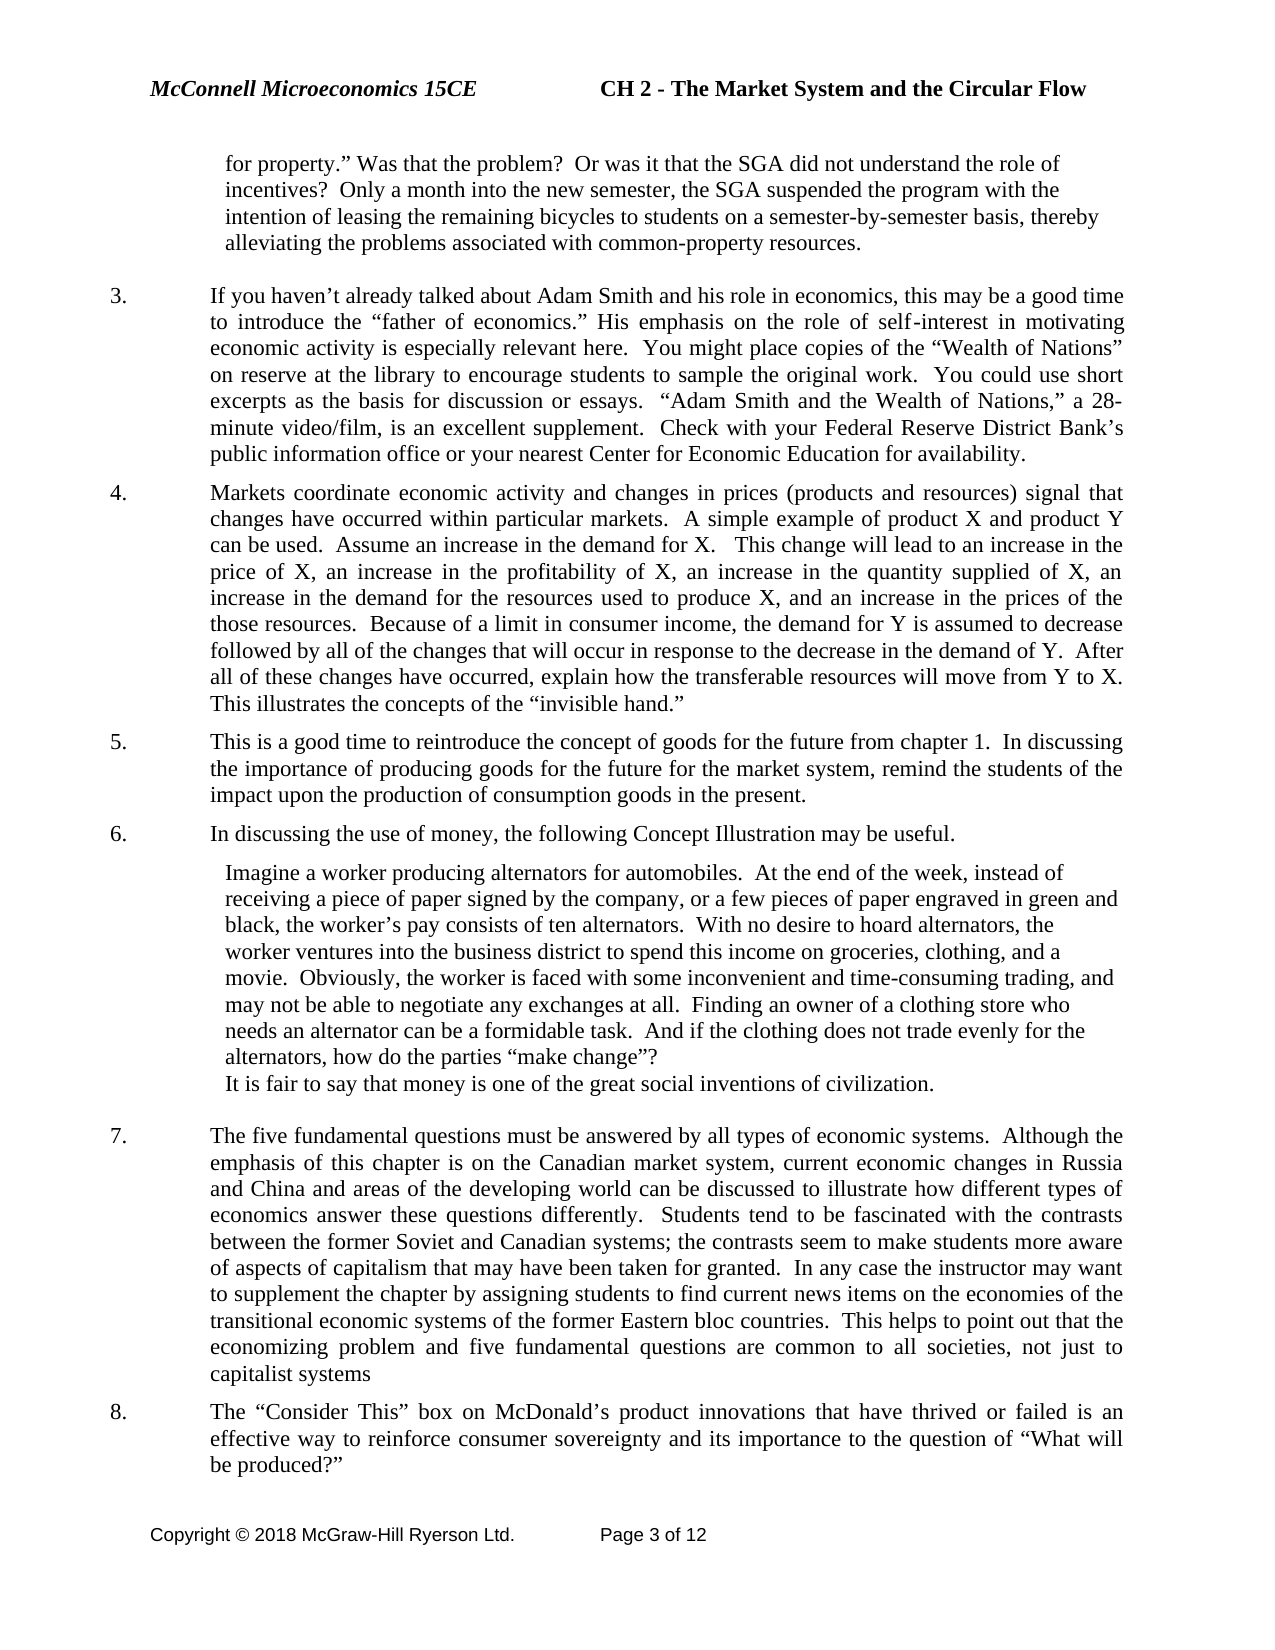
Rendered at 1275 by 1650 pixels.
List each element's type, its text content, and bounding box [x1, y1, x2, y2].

list The five fundamental questions must be answered by all types of economic systems. Although the emphasis of this chapter is on the Canadian market system, current economic changes in and and areas of the developing world can be discussed to illustrate how different types of economics answer these questions differently. Students tend to be fascinated with the contrasts between the former Soviet and Canadian systems; the contrasts seem to make students more aware of aspects of capitalism that may have been taken for granted. In any case the instructor may want to supplement the chapter by assigning students to find current news items on the economies of the transitional economic systems of the former Eastern bloc countries. This helps to point out that the economizing problem and five fundamental questions are common to all societies, not just to capitalist systems [150, 1122, 1125, 1386]
list Markets coordinate economic activity and changes in prices (products and resources) signal that changes have occurred within particular markets. A simple example of product X and product Y can be used. Assume an increase in the demand for X. This change will lead to an increase in the price of X, an increase in the profitability of X, an increase in the quantity supplied of X, an increase in the demand for the resources used to produce X, and an increase in the prices of the those resources. Because of a limit in consumer income, the demand for Y is assumed to decrease followed by all of the changes that will occur in response to the decrease in the demand of Y. After all of these changes have occurred, explain how the transferable resources will move from Y to X. This illustrates the concepts of the “invisible hand.” [150, 479, 1125, 716]
list The “Consider This” box on McDonald’s product innovations that have thrived or failed is an effective way to reinforce consumer sovereignty and its importance to the question of “What will be produced?” [150, 1398, 1125, 1477]
list If you haven’t already talked about Adam Smith and his role in economics, this may be a good time to introduce the “father of economics.” His emphasis on the role of self-interest in motivating economic activity is especially relevant here. You might place copies of the “Wealth of Nations” on reserve at the library to encourage students to sample the original work. You could use short excerpts as the basis for discussion or essays. “Adam Smith and the Wealth of Nations,” a 28-minute video/film, is an excellent supplement. Check with your Federal Reserve District Bank’s public information office or your nearest Center for Economic Education for availability. [150, 282, 1125, 466]
list In discussing the use of money, the following Concept Illustration may be useful. [150, 820, 1125, 846]
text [225, 150, 1125, 255]
text Imagine a worker producing alternators for automobiles. At the end of the week, instead of receiving a piece of paper signed by the company, or a few pieces of paper engraved in green and black, the worker’s pay consists of ten alternators. With no desire to hoard alternators, the worker ventures into the business district to spend this income on groceries, clothing, and a movie. Obviously, the worker is faced with some inconvenient and time-consuming trading, and may not be able to negotiate any exchanges at all. Finding an owner of a clothing store who needs an alternator can be a formidable task. And if the clothing does not trade evenly for the alternators, how do the parties “make change”? [210, 859, 1125, 1070]
list This is a good time to reintroduce the concept of goods for the future from chapter 1. In discussing the importance of producing goods for the future for the market system, remind the students of the impact upon the production of consumption goods in the present. [150, 728, 1125, 807]
text It is fair to say that money is one of the great social inventions of civilization. [150, 1070, 1125, 1096]
